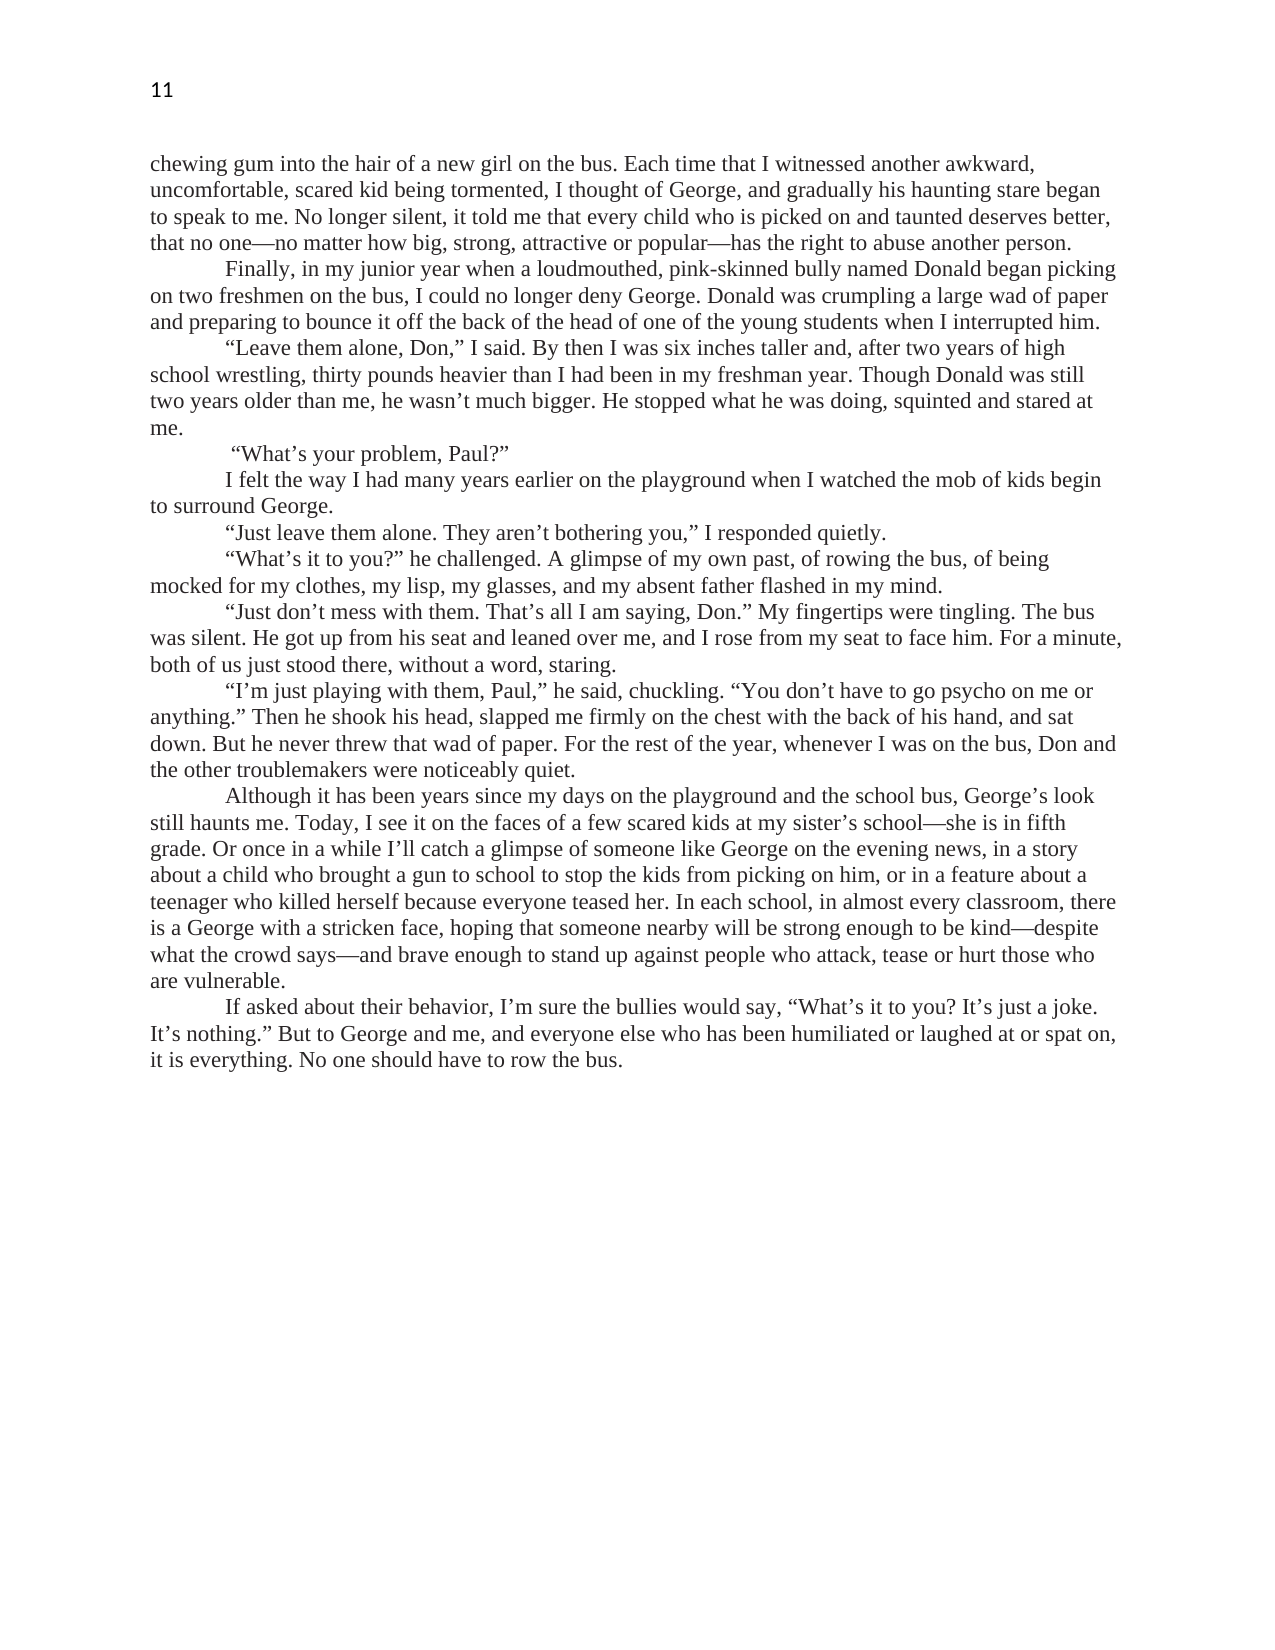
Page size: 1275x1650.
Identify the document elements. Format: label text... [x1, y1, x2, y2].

text “I’m just playing with them, Paul,” he said, chuckling. “You don’t have to go psycho on me or anything.” Then he shook his head, slapped me firmly on the chest with the back of his hand, and sat down. But he never threw that wad of paper. For the rest of the year, whenever I was on the bus, Don and the other troublemakers were noticeably quiet. [150, 677, 1125, 782]
text “Leave them alone, Don,” I said. By then I was six inches taller and, after two years of high school wrestling, thirty pounds heavier than I had been in my freshman year. Though Donald was still two years older than me, he wasn’t much bigger. He stopped what he was doing, squinted and stared at me. [150, 334, 1125, 440]
text If asked about their behavior, I’m sure the bullies would say, “What’s it to you? It’s just a joke. It’s nothing.” But to George and me, and everyone else who has been humiliated or laughed at or spat on, it is everything. No one should have to row the bus. [150, 993, 1125, 1072]
text “Just leave them alone. They aren’t bothering you,” I responded quietly. [150, 519, 1125, 545]
text I felt the way I had many years earlier on the playground when I watched the mob of kids begin to surround George. [150, 466, 1125, 519]
text “What’s your problem, Paul?” [150, 440, 1125, 466]
text “Just don’t mess with them. That’s all I am saying, Don.” My fingertips were tingling. The bus was silent. He got up from his seat and leaned over me, and I rose from my seat to face him. For a minute, both of us just stood there, without a word, staring. [150, 598, 1125, 677]
text Finally, in my junior year when a loudmouthed, pink-skinned bully named Donald began picking on two freshmen on the bus, I could no longer deny George. Donald was crumpling a large wad of paper and preparing to bounce it off the back of the head of one of the young students when I interrupted him. [150, 255, 1125, 334]
text “What’s it to you?” he challenged. A glimpse of my own past, of rowing the bus, of being mocked for my clothes, my lisp, my glasses, and my absent father flashed in my mind. [150, 545, 1125, 598]
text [150, 150, 1125, 255]
text Although it has been years since my days on the playground and the school bus, George’s look still haunts me. Today, I see it on the faces of a few scared kids at my sister’s school—she is in fifth grade. Or once in a while I’ll catch a glimpse of someone like George on the evening news, in a story about a child who brought a gun to school to stop the kids from picking on him, or in a feature about a teenager who killed herself because everyone teased her. In each school, in almost every classroom, there is a George with a stricken face, hoping that someone nearby will be strong enough to be kind—despite what the crowd says—and brave enough to stand up against people who attack, tease or hurt those who are vulnerable. [150, 782, 1125, 993]
